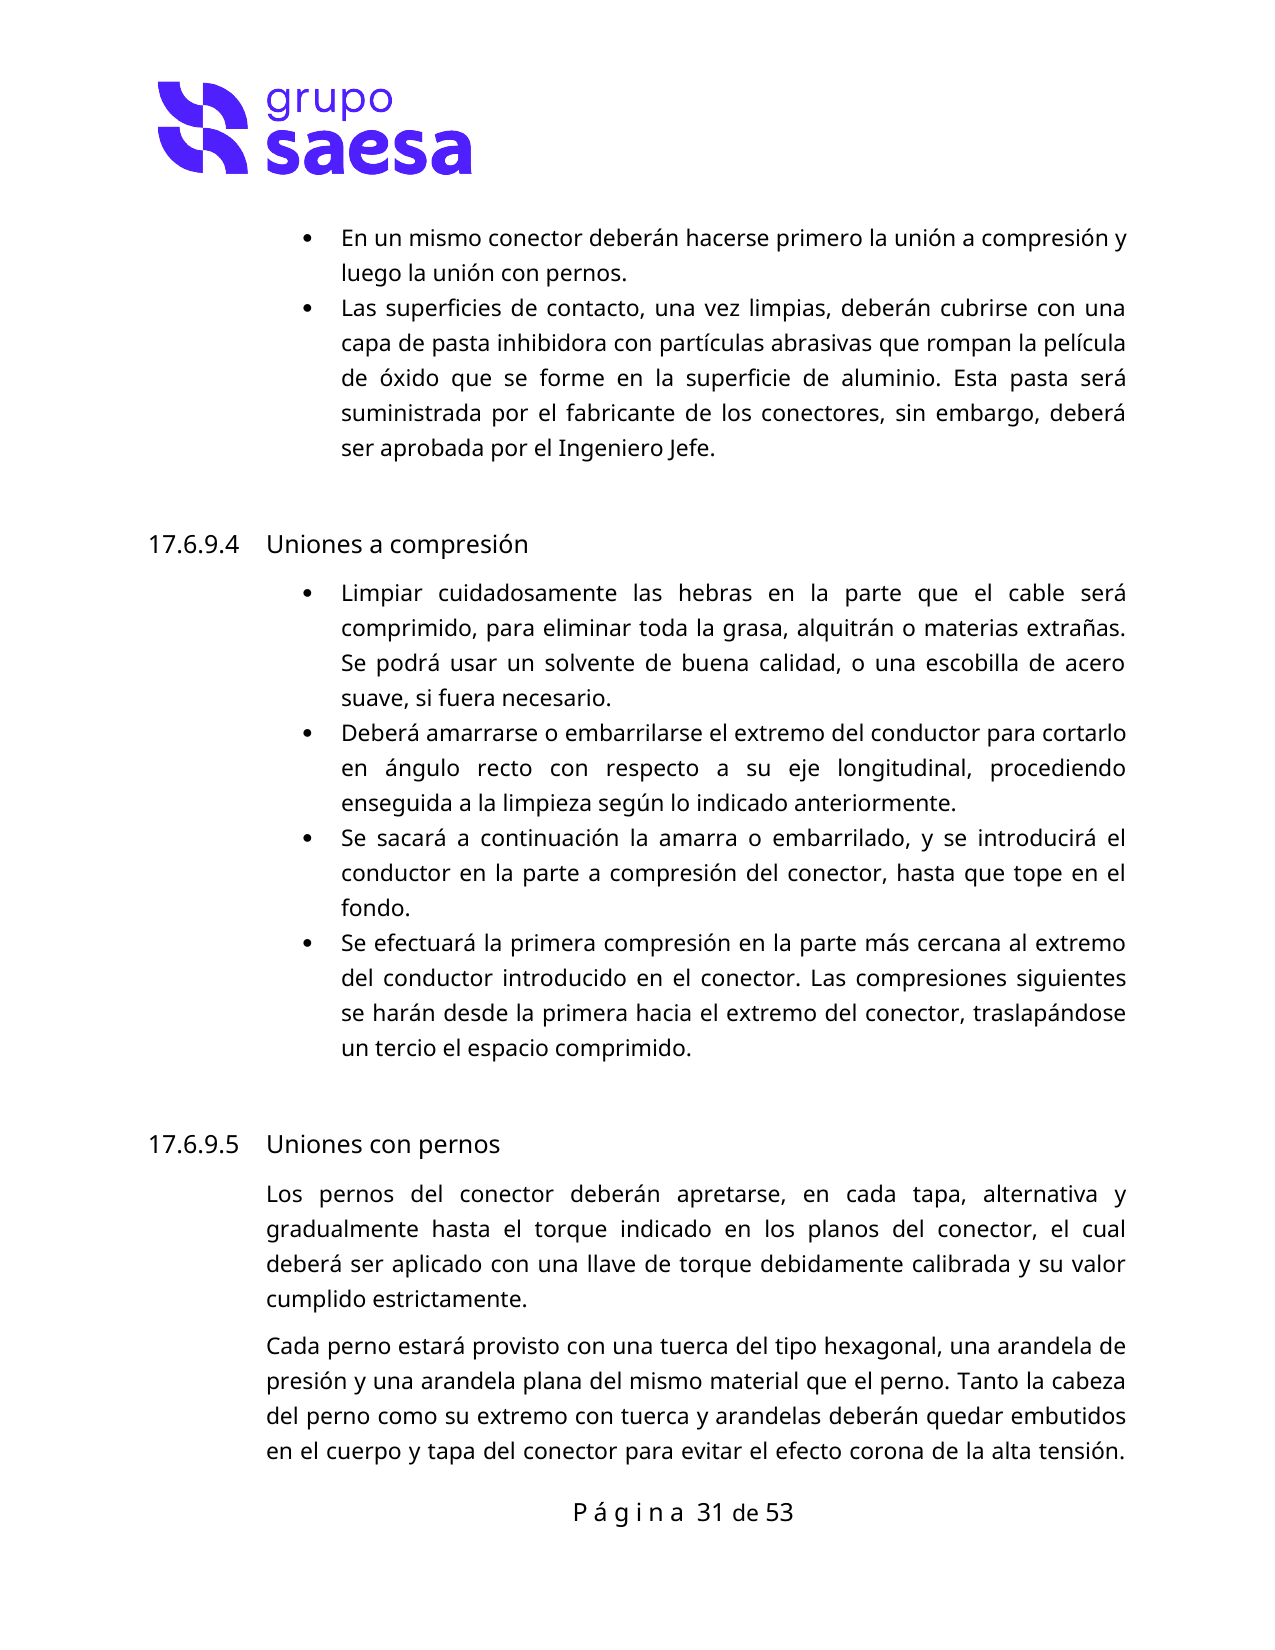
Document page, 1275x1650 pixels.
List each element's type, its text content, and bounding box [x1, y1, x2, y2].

text Los pernos del conector deberán apretarse, en cada tapa, alternativa y gradualmente hasta el torque indicado en los planos del conector, el cual deberá ser aplicado con una llave de torque debidamente calibrada y su valor cumplido estrictamente. [266, 1178, 1127, 1314]
list Deberá amarrarse o embarrilarse el extremo del conductor para cortarlo en ángulo recto con respecto a su eje longitudinal, procediendo enseguida a la limpieza según lo indicado anteriormente. [303, 717, 1127, 818]
list Se efectuará la primera compresión en la parte más cercana al extremo del conductor introducido en el conector. Las compresiones siguientes se harán desde la primera hacia el extremo del conector, traslapándose un tercio el espacio comprimido. [303, 927, 1127, 1063]
picture [147, 73, 481, 178]
list Se sacará a continuación la amarra o embarrilado, y se introducirá el conductor en la parte a compresión del conector, hasta que tope en el fondo. [303, 822, 1127, 923]
subtitle Uniones a compresión [148, 526, 1127, 561]
subtitle Uniones con pernos [148, 1127, 1127, 1161]
list En un mismo conector deberán hacerse primero la unión a compresión y luego la unión con pernos. [303, 221, 1127, 288]
list Las superficies de contacto, una vez limpias, deberán cubrirse con una capa de pasta inhibidora con partículas abrasivas que rompan la película de óxido que se forme en la superficie de aluminio. Esta pasta será suministrada por el fabricante de los conectores, sin embargo, deberá ser aprobada por el Ingeniero Jefe. [303, 291, 1127, 463]
list Limpiar cuidadosamente las hebras en la parte que el cable será comprimido, para eliminar toda la grasa, alquitrán o materias extrañas. Se podrá usar un solvente de buena calidad, o una escobilla de acero suave, si fuera necesario. [303, 577, 1127, 713]
